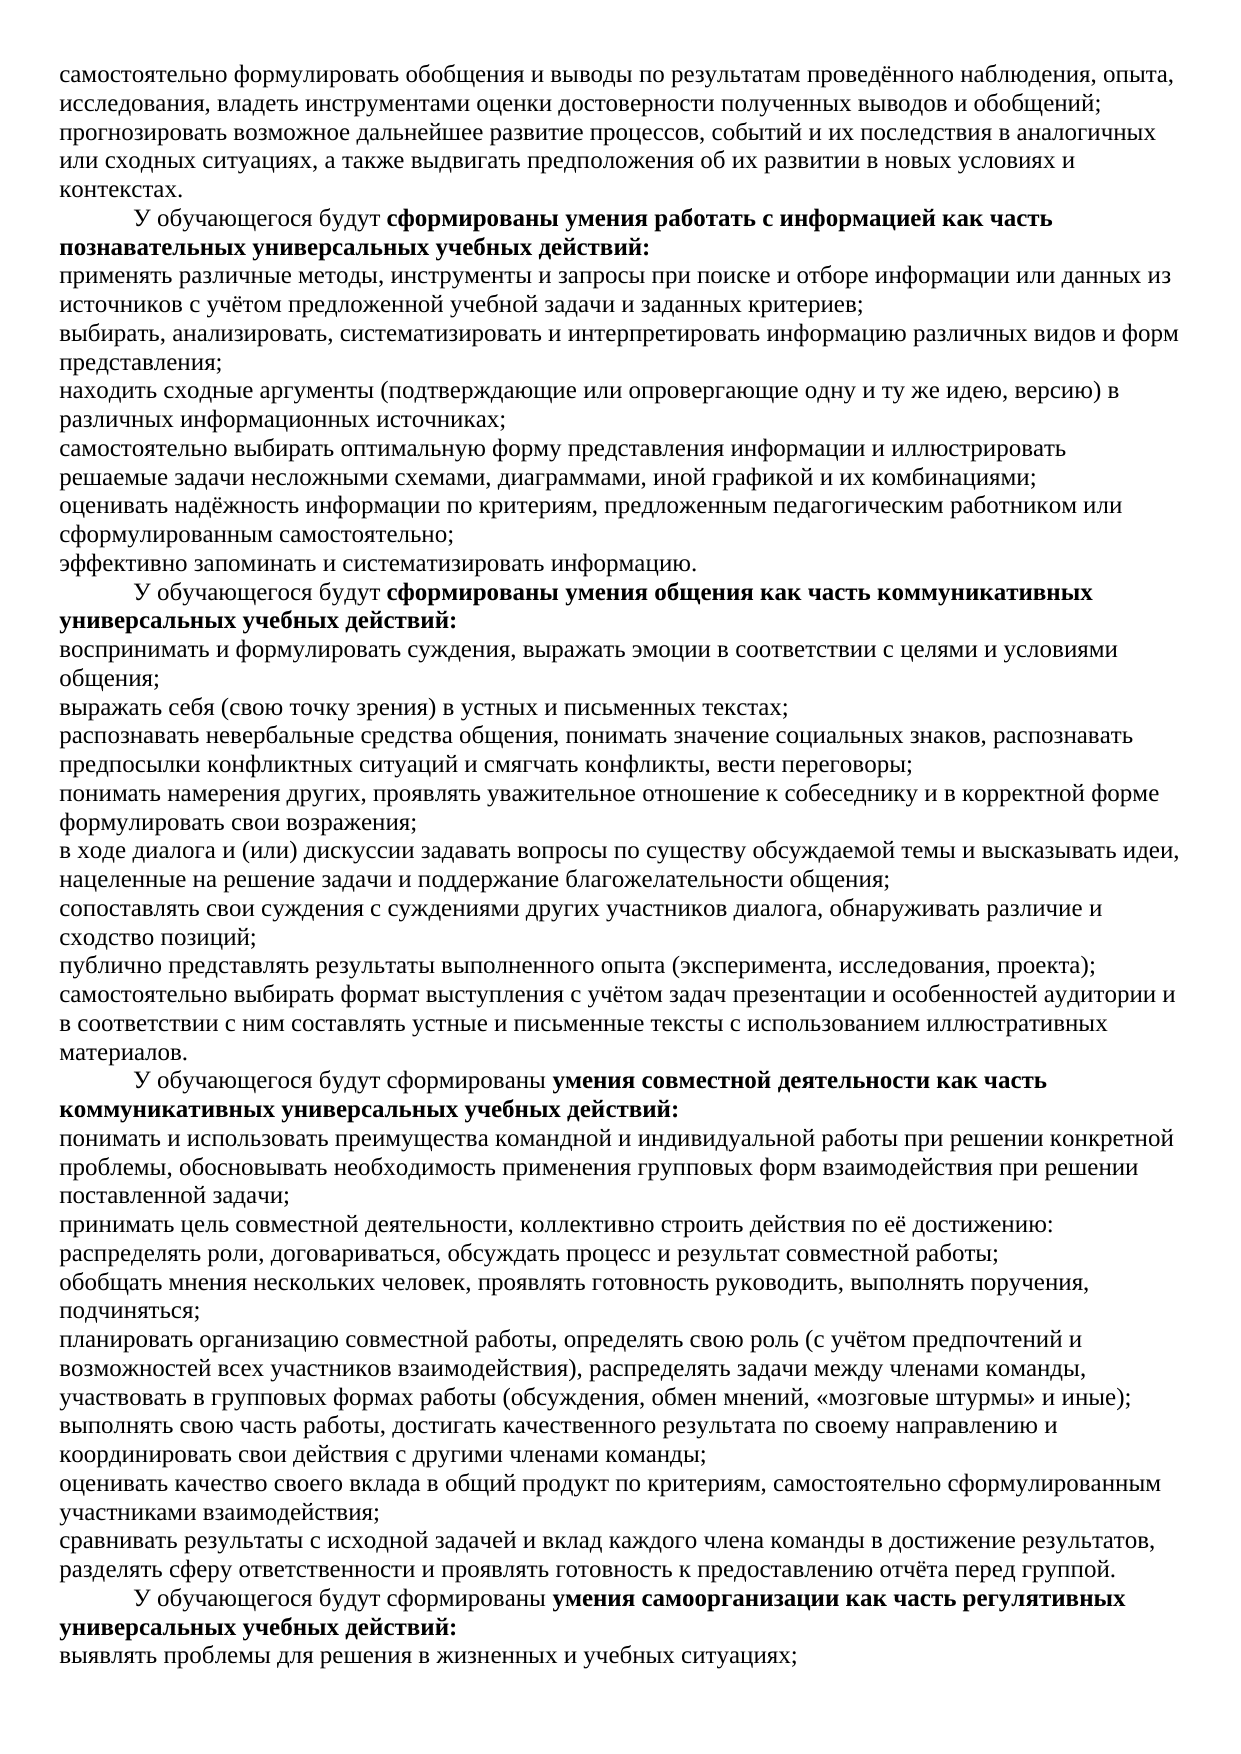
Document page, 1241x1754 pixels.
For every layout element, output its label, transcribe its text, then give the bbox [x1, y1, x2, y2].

text планировать организацию совместной работы, определять свою роль (с учётом предпочтений и возможностей всех участников взаимодействия), распределять задачи между членами команды, участвовать в групповых формах работы (обсуждения, обмен мнений, «мозговые штурмы» и иные); [59, 1324, 1181, 1410]
text выбирать, анализировать, систематизировать и интерпретировать информацию различных видов и форм представления; [59, 318, 1181, 375]
text воспринимать и формулировать суждения, выражать эмоции в соответствии с целями и условиями общения; [59, 634, 1181, 692]
text У обучающегося будут сформированы умения совместной деятельности как часть коммуникативных универсальных учебных действий: [59, 1065, 1181, 1123]
text выявлять проблемы для решения в жизненных и учебных ситуациях; [59, 1640, 1181, 1669]
text У обучающегося будут сформированы умения работать с информацией как часть познавательных универсальных учебных действий: [59, 203, 1181, 260]
text самостоятельно выбирать оптимальную форму представления информации и иллюстрировать решаемые задачи несложными схемами, диаграммами, иной графикой и их комбинациями; [59, 433, 1181, 490]
text распознавать невербальные средства общения, понимать значение социальных знаков, распознавать предпосылки конфликтных ситуаций и смягчать конфликты, вести переговоры; [59, 720, 1181, 778]
text находить сходные аргументы (подтверждающие или опровергающие одну и ту же идею, версию) в различных информационных источниках; [59, 375, 1181, 433]
text прогнозировать возможное дальнейшее развитие процессов, событий и их последствия в аналогичных или сходных ситуациях, а также выдвигать предположения об их развитии в новых условиях и контекстах. [59, 117, 1181, 203]
text понимать и использовать преимущества командной и индивидуальной работы при решении конкретной проблемы, обосновывать необходимость применения групповых форм взаимодействия при решении поставленной задачи; [59, 1123, 1181, 1209]
text публично представлять результаты выполненного опыта (эксперимента, исследования, проекта); [59, 950, 1181, 979]
text оценивать надёжность информации по критериям, предложенным педагогическим работником или сформулированным самостоятельно; [59, 490, 1181, 548]
text самостоятельно выбирать формат выступления с учётом задач презентации и особенностей аудитории и в соответствии с ним составлять устные и письменные тексты с использованием иллюстративных материалов. [59, 979, 1181, 1065]
text У обучающегося будут сформированы умения самоорганизации как часть регулятивных универсальных учебных действий: [59, 1583, 1181, 1640]
text выражать себя (свою точку зрения) в устных и письменных текстах; [59, 692, 1181, 720]
text У обучающегося будут сформированы умения общения как часть коммуникативных универсальных учебных действий: [59, 577, 1181, 634]
text принимать цель совместной деятельности, коллективно строить действия по её достижению: распределять роли, договариваться, обсуждать процесс и результат совместной работы; [59, 1209, 1181, 1267]
text в ходе диалога и (или) дискуссии задавать вопросы по существу обсуждаемой темы и высказывать идеи, нацеленные на решение задачи и поддержание благожелательности общения; [59, 835, 1181, 893]
text эффективно запоминать и систематизировать информацию. [59, 548, 1181, 577]
text выполнять свою часть работы, достигать качественного результата по своему направлению и координировать свои действия с другими членами команды; [59, 1410, 1181, 1468]
text самостоятельно формулировать обобщения и выводы по результатам проведённого наблюдения, опыта, исследования, владеть инструментами оценки достоверности полученных выводов и обобщений; [59, 59, 1181, 117]
text оценивать качество своего вклада в общий продукт по критериям, самостоятельно сформулированным участниками взаимодействия; [59, 1468, 1181, 1525]
text понимать намерения других, проявлять уважительное отношение к собеседнику и в корректной форме формулировать свои возражения; [59, 778, 1181, 835]
text сопоставлять свои суждения с суждениями других участников диалога, обнаруживать различие и сходство позиций; [59, 893, 1181, 950]
text сравнивать результаты с исходной задачей и вклад каждого члена команды в достижение результатов, разделять сферу ответственности и проявлять готовность к предоставлению отчёта перед группой. [59, 1525, 1181, 1583]
text обобщать мнения нескольких человек, проявлять готовность руководить, выполнять поручения, подчиняться; [59, 1267, 1181, 1324]
text применять различные методы, инструменты и запросы при поиске и отборе информации или данных из источников с учётом предложенной учебной задачи и заданных критериев; [59, 260, 1181, 318]
